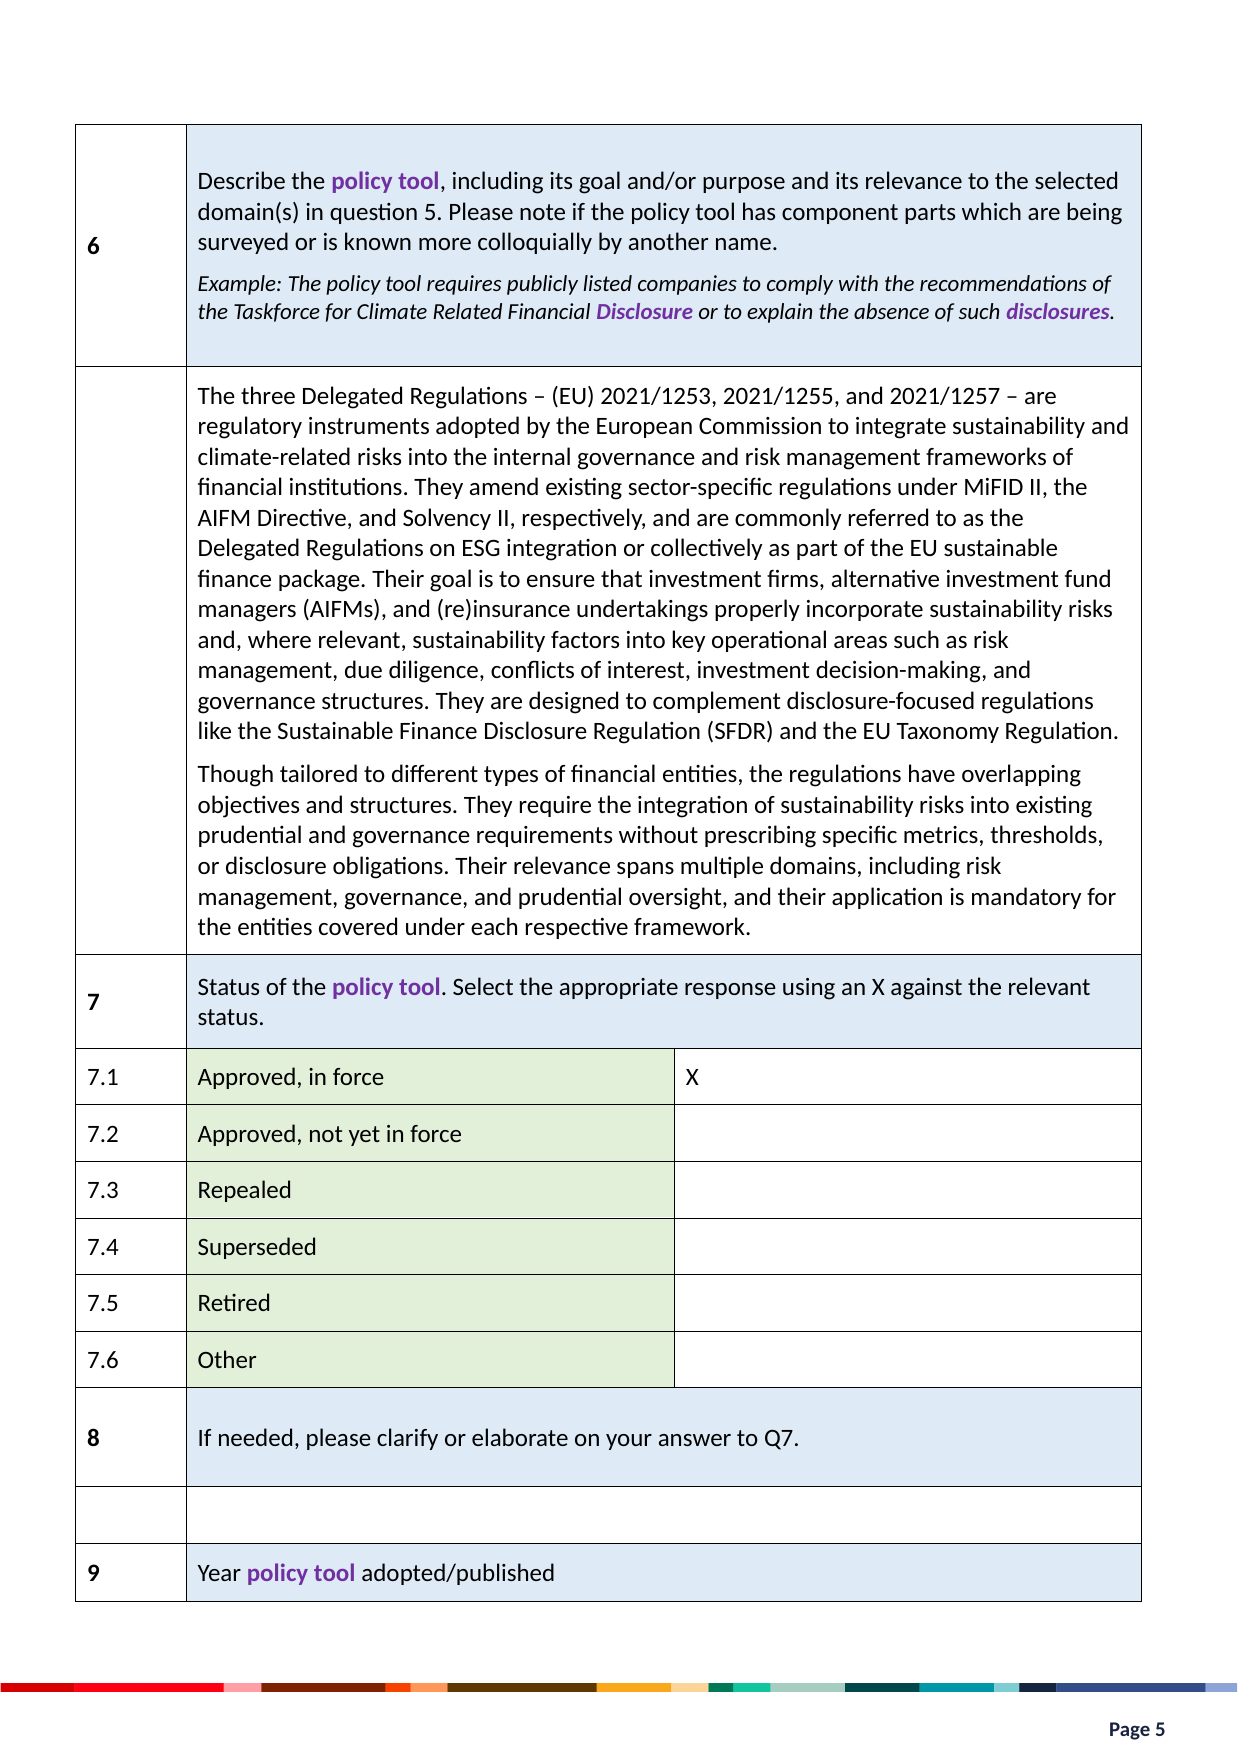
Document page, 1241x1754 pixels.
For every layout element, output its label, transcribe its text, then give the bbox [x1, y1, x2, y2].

table_cell Year policy tool adopted/published [187, 1544, 1141, 1601]
table_cell 8 [76, 1388, 186, 1486]
table_cell Repealed [187, 1162, 674, 1217]
table_cell X [675, 1049, 1141, 1104]
table_cell 9 [76, 1544, 186, 1601]
table_cell The three Delegated Regulations – (EU) 2021/1253, 2021/1255, and 2021/1257 – are regulatory instruments adopted by the European Commission to integrate sustainability and climate-related risks into the internal governance and risk management frameworks of financial institutions. They amend existing sector-specific regulations under MiFID II, the AIFM Directive, and Solvency II, respectively, and are commonly referred to as the Delegated Regulations on ESG integration or collectively as part of the EU sustainable finance package. Their goal is to ensure that investment firms, alternative investment fund managers (AIFMs), and (re)insurance undertakings properly incorporate sustainability risks and, where relevant, sustainability factors into key operational areas such as risk management, due diligence, conflicts of interest, investment decision-making, and governance structures. They are designed to complement disclosure-focused regulations like the Sustainable Finance Disclosure Regulation (SFDR) and the EU Taxonomy Regulation. Though tailored to different types of financial entities, the regulations have overlapping objectives and structures. They require the integration of sustainability risks into existing prudential and governance requirements without prescribing specific metrics, thresholds, or disclosure obligations. Their relevance spans multiple domains, including risk management, governance, and prudential oversight, and their application is mandatory for the entities covered under each respective framework. [187, 367, 1141, 954]
table_cell [675, 1219, 1141, 1274]
table_cell Approved, not yet in force [187, 1105, 674, 1161]
table_cell Retired [187, 1275, 674, 1331]
table_cell Superseded [187, 1219, 674, 1274]
table_cell Describe the policy tool, including its goal and/or purpose and its relevance to the selected domain(s) in question 5. Please note if the policy tool has component parts which are being surveyed or is known more colloquially by another name. Example: The policy tool requires publicly listed companies to comply with the recommendations of the Taskforce for Climate Related Financial Disclosure or to explain the absence of such disclosures. [187, 125, 1141, 366]
table_cell Other [187, 1332, 674, 1387]
table_cell 7.5 [76, 1275, 186, 1331]
table_cell Approved, in force [187, 1049, 674, 1104]
table_cell [76, 367, 186, 954]
table_cell Status of the policy tool. Select the appropriate response using an X against the relevant status. [187, 955, 1141, 1048]
table_cell 6 [76, 125, 186, 366]
table_cell 7 [76, 955, 186, 1048]
table_cell [675, 1332, 1141, 1387]
table_cell [675, 1275, 1141, 1331]
table_cell 7.6 [76, 1332, 186, 1387]
table_cell 7.1 [76, 1049, 186, 1104]
table_cell [675, 1105, 1141, 1161]
table_cell If needed, please clarify or elaborate on your answer to Q7. [187, 1388, 1141, 1486]
table_cell 7.4 [76, 1219, 186, 1274]
table_cell [675, 1162, 1141, 1217]
table_cell [76, 1487, 186, 1542]
table_cell 7.2 [76, 1105, 186, 1161]
table_cell 7.3 [76, 1162, 186, 1217]
table_cell [187, 1487, 1141, 1542]
picture [0, 1683, 1236, 1692]
